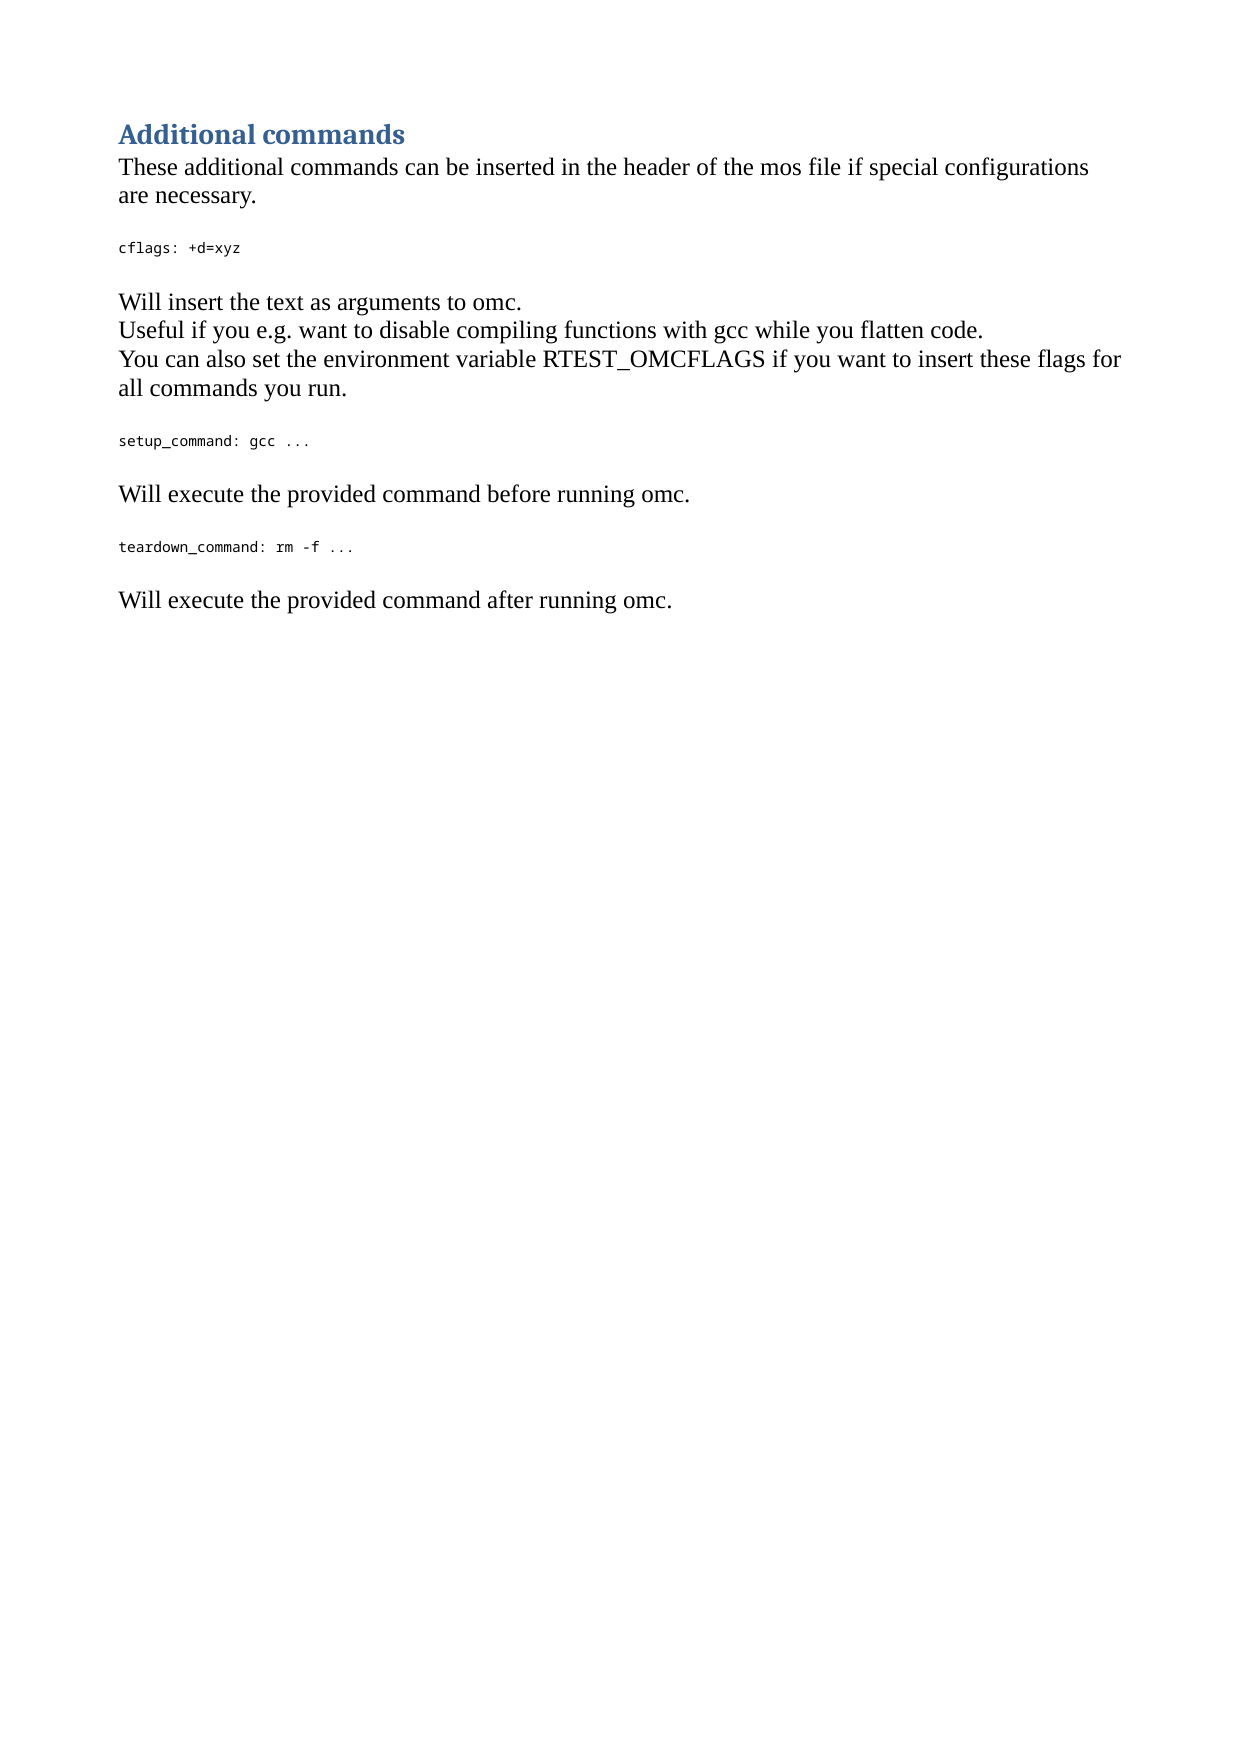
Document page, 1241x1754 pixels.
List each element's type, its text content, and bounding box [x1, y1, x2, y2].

text You can also set the environment variable RTEST_OMCFLAGS if you want to insert these flags for all commands you run. [118, 344, 1122, 402]
text Will insert the text as arguments to omc. [118, 287, 1122, 315]
subtitle Additional commands [118, 118, 1122, 152]
text Useful if you e.g. want to disable compiling functions with gcc while you flatten code. [118, 315, 1122, 344]
text teardown_command: rm -f ... [118, 536, 1122, 556]
text cflags: +d=xyz [118, 238, 1122, 258]
text These additional commands can be inserted in the header of the mos file if special configurations are necessary. [118, 152, 1122, 209]
text setup_command: gcc ... [118, 430, 1122, 450]
text Will execute the provided command before running omc. [118, 479, 1122, 508]
text Will execute the provided command after running omc. [118, 585, 1122, 614]
